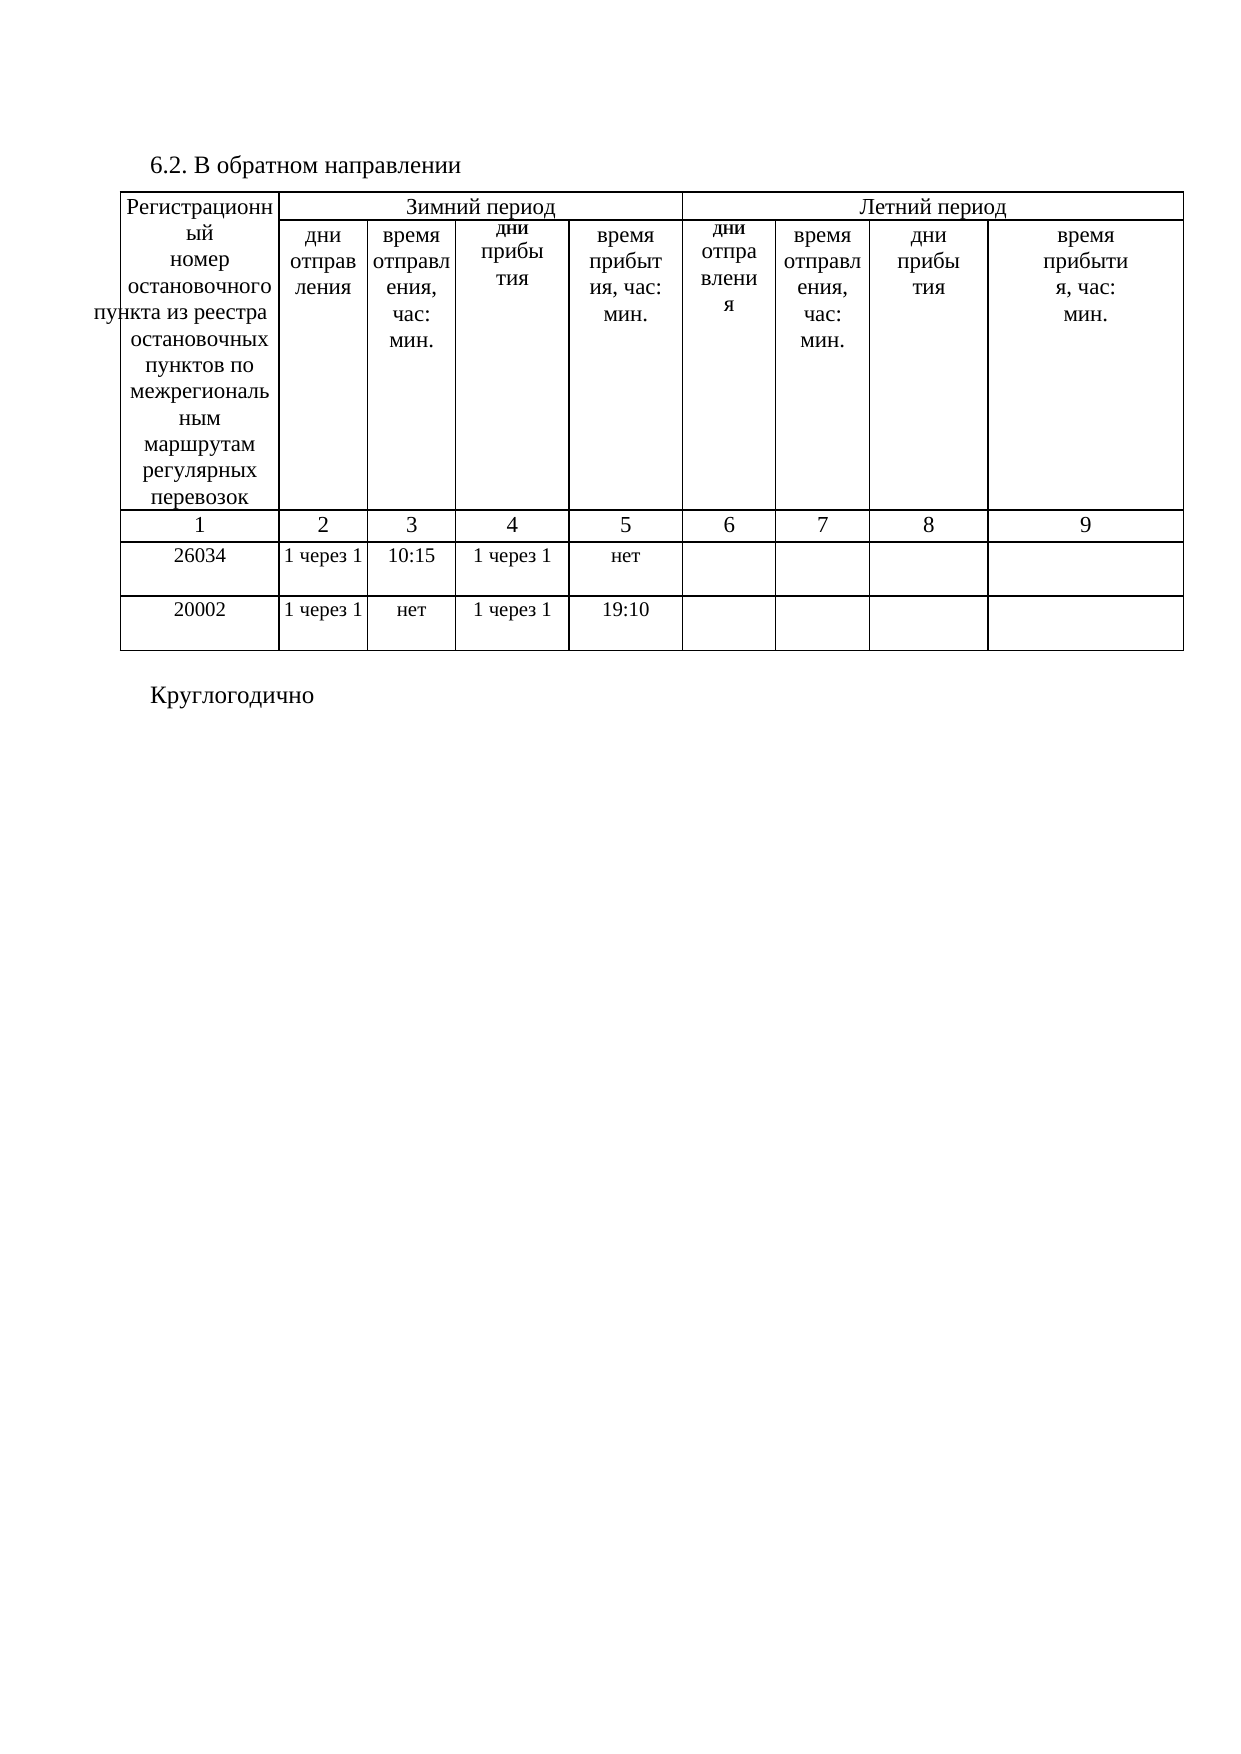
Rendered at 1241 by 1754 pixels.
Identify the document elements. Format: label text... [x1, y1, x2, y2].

table_cell 1 через 1 [280, 543, 367, 595]
table_cell 1 [121, 511, 278, 541]
table_cell 1 через 1 [280, 597, 367, 650]
text 6.2. В обратном направлении [150, 150, 1090, 179]
table_cell 4 [456, 511, 568, 541]
table_cell [989, 597, 1183, 650]
table_cell [870, 543, 987, 595]
table_cell 1 через 1 [456, 543, 568, 595]
table_header Летний период [683, 193, 1183, 219]
table_cell 1 через 1 [456, 597, 568, 650]
table_cell 8 [870, 511, 987, 541]
table_cell дни отправ ления [280, 221, 367, 509]
table_cell [989, 543, 1183, 595]
table_cell дни прибы тия [870, 221, 987, 509]
text Круглогодично [150, 680, 1090, 709]
table_cell 6 [683, 511, 775, 541]
table_cell время прибыти я, час: мин. [989, 221, 1183, 509]
table_cell 3 [368, 511, 455, 541]
table_cell нет [368, 597, 455, 650]
table_cell время отправл ения, час: мин. [776, 221, 869, 509]
table_cell 7 [776, 511, 869, 541]
table_cell [776, 543, 869, 595]
table_cell 9 [989, 511, 1183, 541]
table_cell 10:15 [368, 543, 455, 595]
table_cell 2 [280, 511, 367, 541]
table_cell [683, 543, 775, 595]
table_header Зимний период [280, 193, 682, 219]
table_cell [870, 597, 987, 650]
table_cell 26034 [121, 543, 278, 595]
table_cell нет [570, 543, 682, 595]
table_cell время отправл ения, час: мин. [368, 221, 455, 509]
table_cell ДНИ прибы тия [456, 221, 568, 509]
table_cell время прибыт ия, час: мин. [570, 221, 682, 509]
table_cell 20002 [121, 597, 278, 650]
table_cell [683, 597, 775, 650]
table_cell [776, 597, 869, 650]
table_header Регистрационный номер остановочного пункта из реестра остановочных пунктов по межрегиональным маршрутам регулярных перевозок [121, 193, 278, 509]
table_cell ДНИ отпра влени я [683, 221, 775, 509]
table_cell 19:10 [570, 597, 682, 650]
table_cell 5 [570, 511, 682, 541]
